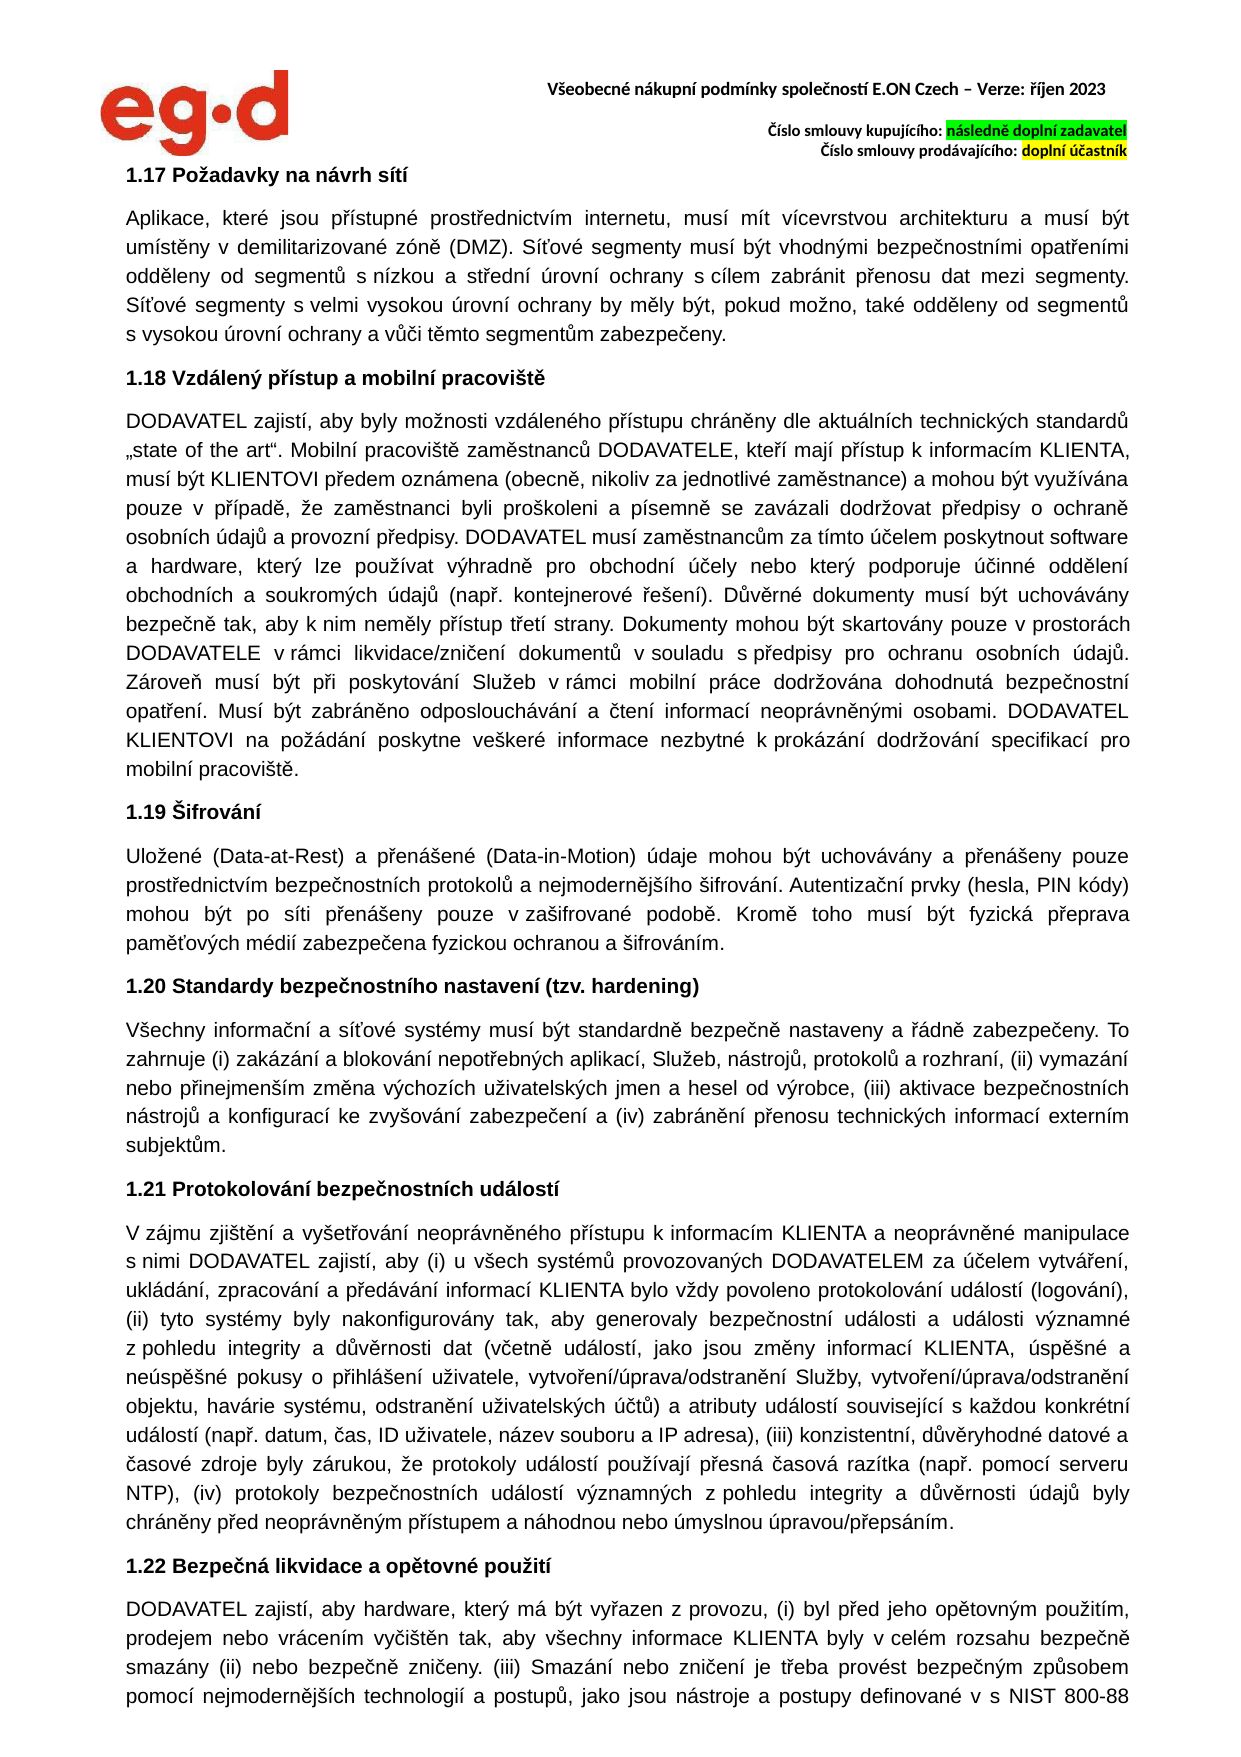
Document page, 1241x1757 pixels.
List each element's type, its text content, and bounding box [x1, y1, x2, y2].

text 1.18 Vzdálený přístup a mobilní pracoviště [126, 365, 1130, 389]
text 1.20 Standardy bezpečnostního nastavení (tzv. hardening) [126, 974, 1130, 998]
text DODAVATEL zajistí, aby byly možnosti vzdáleného přístupu chráněny dle aktuálních technických standardů „state of the art“. Mobilní pracoviště zaměstnanců DODAVATELE, kteří mají přístup k informacím KLIENTA, musí být KLIENTOVI předem oznámena (obecně, nikoliv za jednotlivé zaměstnance) a mohou být využívána pouze v případě, že zaměstnanci byli proškoleni a písemně se zavázali dodržovat předpisy o ochraně osobních údajů a provozní předpisy. DODAVATEL musí zaměstnancům za tímto účelem poskytnout software a hardware, který lze používat výhradně pro obchodní účely nebo který podporuje účinné oddělení obchodních a soukromých údajů (např. kontejnerové řešení). Důvěrné dokumenty musí být uchovávány bezpečně tak, aby k nim neměly přístup třetí strany. Dokumenty mohou být skartovány pouze v prostorách DODAVATELE v rámci likvidace/zničení dokumentů v souladu s předpisy pro ochranu osobních údajů. Zároveň musí být při poskytování Služeb v rámci mobilní práce dodržována dohodnutá bezpečnostní opatření. Musí být zabráněno odposlouchávání a čtení informací neoprávněnými osobami. DODAVATEL KLIENTOVI na požádání poskytne veškeré informace nezbytné k prokázání dodržování specifikací pro mobilní pracoviště. [126, 409, 1130, 780]
text 1.21 Protokolování bezpečnostních událostí [126, 1177, 1130, 1201]
text Aplikace, které jsou přístupné prostřednictvím internetu, musí mít vícevrstvou architekturu a musí být umístěny v demilitarizované zóně (DMZ). Síťové segmenty musí být vhodnými bezpečnostními opatřeními odděleny od segmentů s nízkou a střední úrovní ochrany s cílem zabránit přenosu dat mezi segmenty. Síťové segmenty s velmi vysokou úrovní ochrany by měly být, pokud možno, také odděleny od segmentů s vysokou úrovní ochrany a vůči těmto segmentům zabezpečeny. [126, 206, 1130, 346]
text Všechny informační a síťové systémy musí být standardně bezpečně nastaveny a řádně zabezpečeny. To zahrnuje (i) zakázání a blokování nepotřebných aplikací, Služeb, nástrojů, protokolů a rozhraní, (ii) vymazání nebo přinejmenším změna výchozích uživatelských jmen a hesel od výrobce, (iii) aktivace bezpečnostních nástrojů a konfigurací ke zvyšování zabezpečení a (iv) zabránění přenosu technických informací externím subjektům. [126, 1017, 1130, 1157]
text 1.19 Šifrování [126, 800, 1130, 824]
text V zájmu zjištění a vyšetřování neoprávněného přístupu k informacím KLIENTA a neoprávněné manipulace s nimi DODAVATEL zajistí, aby (i) u všech systémů provozovaných DODAVATELEM za účelem vytváření, ukládání, zpracování a předávání informací KLIENTA bylo vždy povoleno protokolování událostí (logování), (ii) tyto systémy byly nakonfigurovány tak, aby generovaly bezpečnostní události a události významné z pohledu integrity a důvěrnosti dat (včetně událostí, jako jsou změny informací KLIENTA, úspěšné a neúspěšné pokusy o přihlášení uživatele, vytvoření/úprava/odstranění Služby, vytvoření/úprava/odstranění objektu, havárie systému, odstranění uživatelských účtů) a atributy událostí související s každou konkrétní událostí (např. datum, čas, ID uživatele, název souboru a IP adresa), (iii) konzistentní, důvěryhodné datové a časové zdroje byly zárukou, že protokoly událostí používají přesná časová razítka (např. pomocí serveru NTP), (iv) protokoly bezpečnostních událostí významných z pohledu integrity a důvěrnosti údajů byly chráněny před neoprávněným přístupem a náhodnou nebo úmyslnou úpravou/přepsáním. [126, 1220, 1130, 1534]
text 1.22 Bezpečná likvidace a opětovné použití [126, 1553, 1130, 1577]
picture [100, 70, 289, 156]
text Uložené (Data-at-Rest) a přenášené (Data-in-Motion) údaje mohou být uchovávány a přenášeny pouze prostřednictvím bezpečnostních protokolů a nejmodernějšího šifrování. Autentizační prvky (hesla, PIN kódy) mohou být po síti přenášeny pouze v zašifrované podobě. Kromě toho musí být fyzická přeprava paměťových médií zabezpečena fyzickou ochranou a šifrováním. [126, 843, 1130, 954]
text 1.17 Požadavky na návrh sítí [126, 162, 1130, 186]
